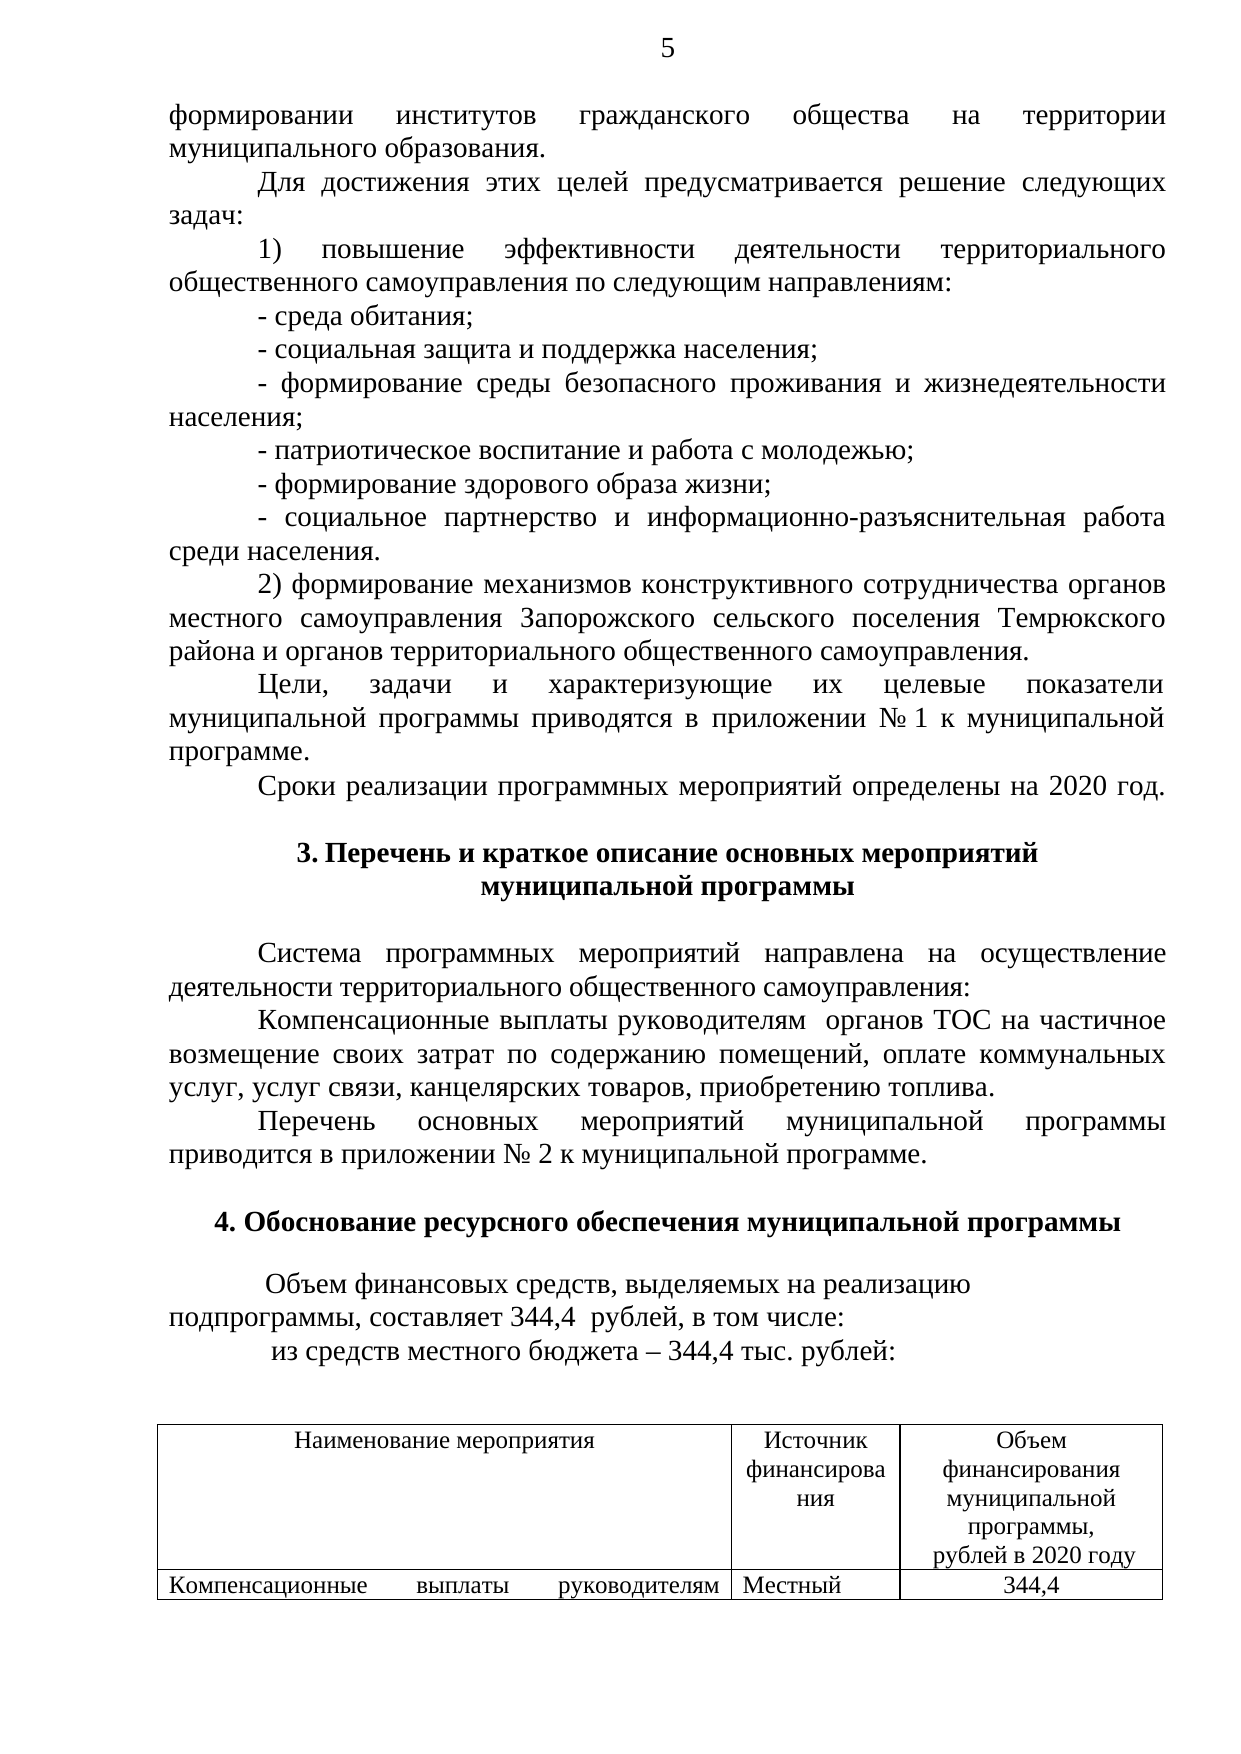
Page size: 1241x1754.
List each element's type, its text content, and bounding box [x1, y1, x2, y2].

text Перечень основных мероприятий муниципальной программы приводится в приложении № 2 к муниципальной программе. [169, 1103, 1167, 1170]
text из средств местного бюджета – 344,4 тыс. рублей: [169, 1333, 1167, 1367]
text 3. Перечень и краткое описание основных мероприятий [169, 835, 1167, 868]
text Сроки реализации программных мероприятий определены на 2020 год. [169, 768, 1167, 835]
text Объем финансовых средств, выделяемых на реализацию подпрограммы, составляет 344,4 рублей, в том числе: [169, 1266, 1167, 1333]
text - социальная защита и поддержка населения; [169, 332, 1167, 365]
table_header Источник финансирования [732, 1425, 899, 1569]
text - социальное партнерство и информационно-разъяснительная работа среди населения. [169, 499, 1167, 566]
text - патриотическое воспитание и работа с молодежью; [169, 432, 1167, 466]
text Для достижения этих целей предусматривается решение следующих задач: [169, 164, 1167, 231]
table_cell 344,4 [901, 1570, 1162, 1599]
subtitle 4. Обоснование ресурсного обеспечения муниципальной программы [169, 1204, 1167, 1237]
text - среда обитания; [169, 298, 1167, 332]
table_header Наименование мероприятия [158, 1425, 731, 1569]
text - формирование здорового образа жизни; [169, 466, 1167, 499]
text Цели, задачи и характеризующие их целевые показатели муниципальной программы приводятся в приложении № 1 к муниципальной программе. [169, 667, 1165, 768]
text Система программных мероприятий направлена на осуществление деятельности территориального общественного самоуправления: [169, 935, 1167, 1002]
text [169, 58, 1167, 164]
text муниципальной программы [169, 868, 1167, 902]
table_cell Местный бюджет [732, 1570, 899, 1599]
text 2) формирование механизмов конструктивного сотрудничества органов местного самоуправления Запорожского сельского поселения Темрюкского района и органов территориального общественного самоуправления. [169, 566, 1167, 667]
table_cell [158, 1570, 731, 1599]
text 1) повышение эффективности деятельности территориального общественного самоуправления по следующим направлениям: [169, 231, 1167, 298]
table_header Объем финансирования муниципальной программы, рублей в 2020 году [901, 1425, 1162, 1569]
text - формирование среды безопасного проживания и жизнедеятельности населения; [169, 365, 1167, 432]
text Компенсационные выплаты руководителям органов ТОС на частичное возмещение своих затрат по содержанию помещений, оплате коммунальных услуг, услуг связи, канцелярских товаров, приобретению топлива. [169, 1002, 1167, 1103]
